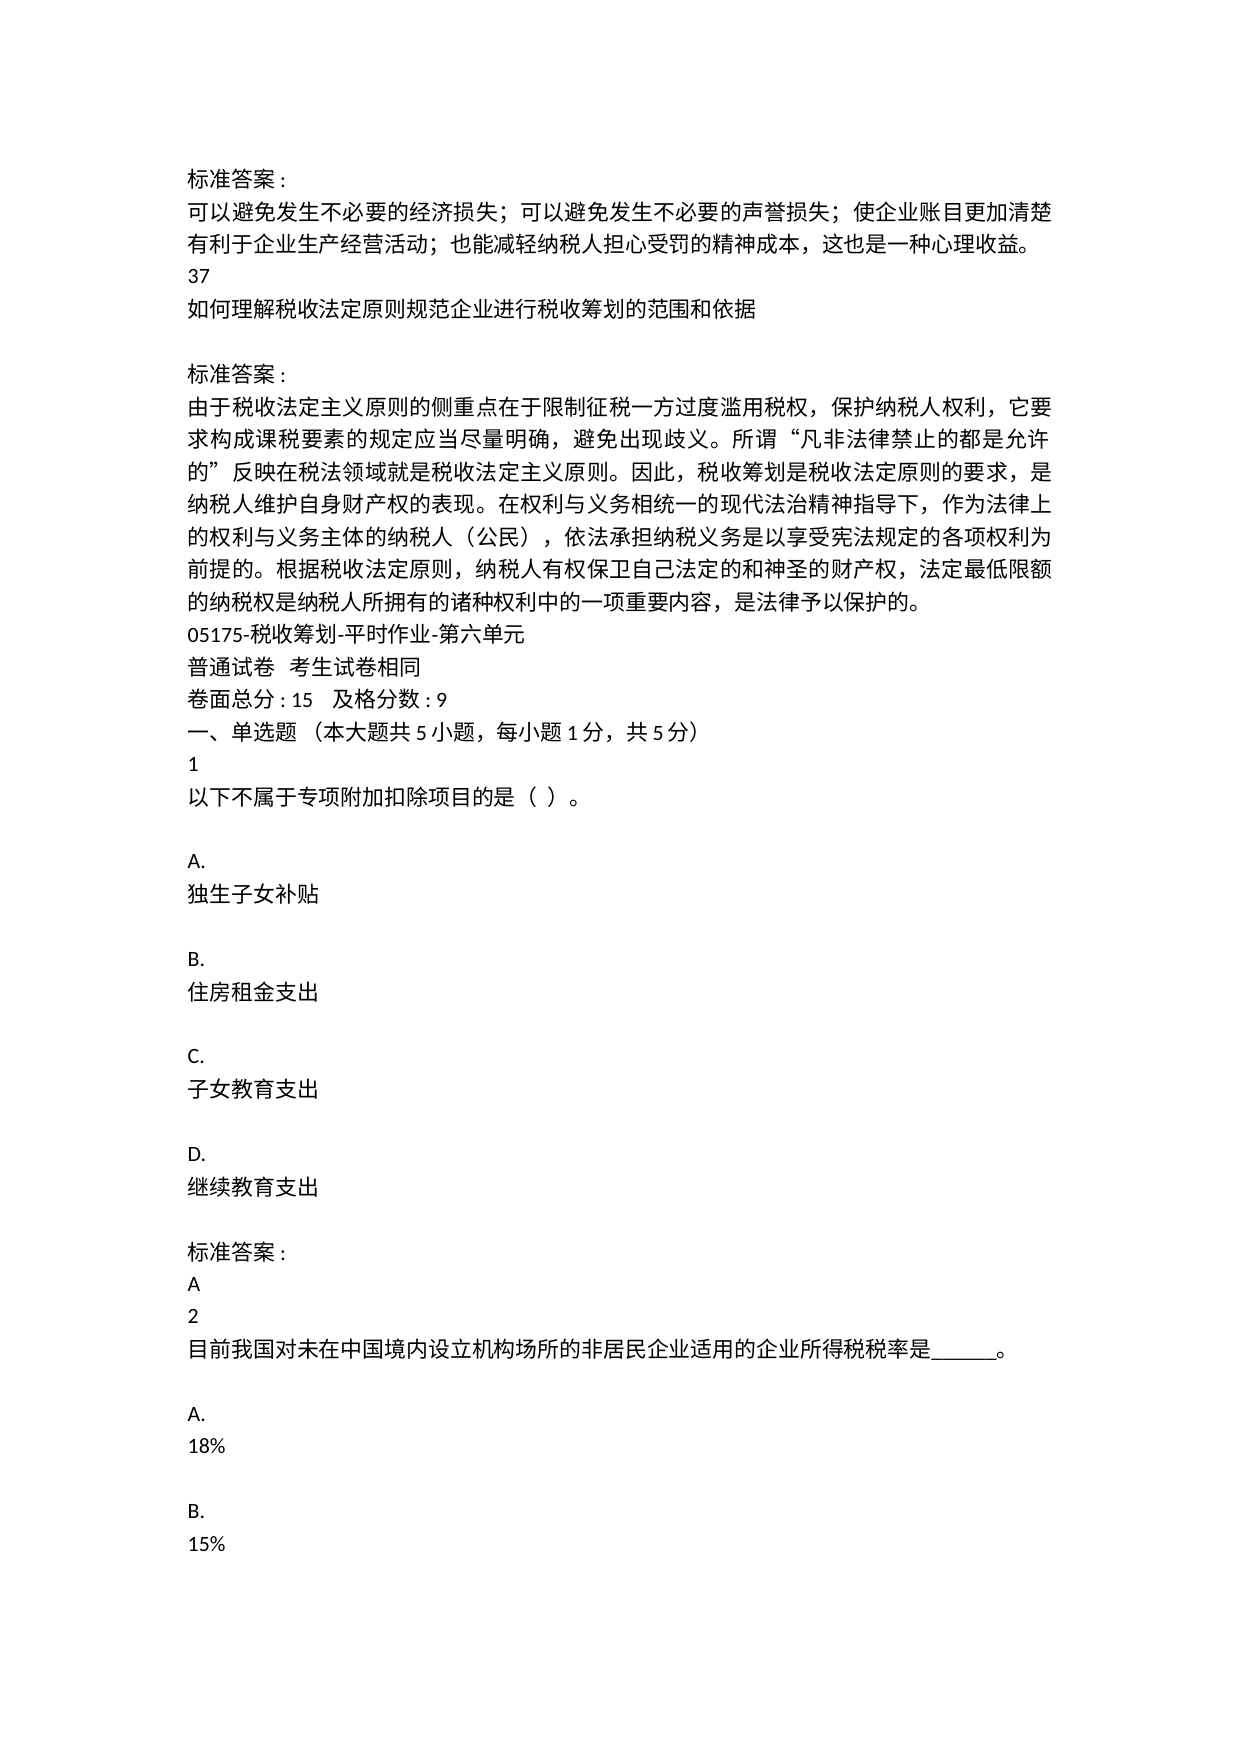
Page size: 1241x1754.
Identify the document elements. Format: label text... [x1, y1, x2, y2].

text 2 [187, 1299, 1053, 1332]
text 如何理解税收法定原则规范企业进行税收筹划的范围和依据 [187, 292, 1053, 324]
text A [187, 1267, 1053, 1299]
text D. [187, 1137, 1053, 1169]
text 18% [187, 1429, 1053, 1462]
text 住房租金支出 [187, 974, 1053, 1007]
text 05175-税收筹划-平时作业-第六单元 [187, 617, 1053, 649]
text 一、单选题 （本大题共5小题，每小题1分，共5分） [187, 714, 1053, 747]
text 卷面总分 : 15 及格分数 : 9 [187, 682, 1053, 714]
text 标准答案 : [187, 357, 1053, 389]
text 标准答案 : [187, 162, 1053, 194]
text 以下不属于专项附加扣除项目的是（ ）。 [187, 779, 1053, 812]
text A. [187, 1397, 1053, 1429]
text 子女教育支出 [187, 1072, 1053, 1104]
text 继续教育支出 [187, 1169, 1053, 1202]
text 普通试卷 考生试卷相同 [187, 649, 1053, 682]
text 目前我国对未在中国境内设立机构场所的非居民企业适用的企业所得税税率是______。 [187, 1332, 1053, 1364]
text 37 [187, 259, 1053, 292]
text 独生子女补贴 [187, 877, 1053, 909]
text 1 [187, 747, 1053, 779]
text C. [187, 1039, 1053, 1072]
text B. [187, 1494, 1053, 1527]
text A. [187, 844, 1053, 877]
text 可以避免发生不必要的经济损失；可以避免发生不必要的声誉损失；使企业账目更加清楚有利于企业生产经营活动；也能减轻纳税人担心受罚的精神成本，这也是一种心理收益。 [187, 194, 1053, 259]
text 15% [187, 1527, 1053, 1559]
text 由于税收法定主义原则的侧重点在于限制征税一方过度滥用税权，保护纳税人权利，它要求构成课税要素的规定应当尽量明确，避免出现歧义。所谓“凡非法律禁止的都是允许的”反映在税法领域就是税收法定主义原则。因此，税收筹划是税收法定原则的要求，是纳税人维护自身财产权的表现。在权利与义务相统一的现代法治精神指导下，作为法律上的权利与义务主体的纳税人（公民），依法承担纳税义务是以享受宪法规定的各项权利为前提的。根据税收法定原则，纳税人有权保卫自己法定的和神圣的财产权，法定最低限额的纳税权是纳税人所拥有的诸种权利中的一项重要内容，是法律予以保护的。 [187, 389, 1053, 617]
text B. [187, 942, 1053, 974]
text 标准答案 : [187, 1234, 1053, 1267]
